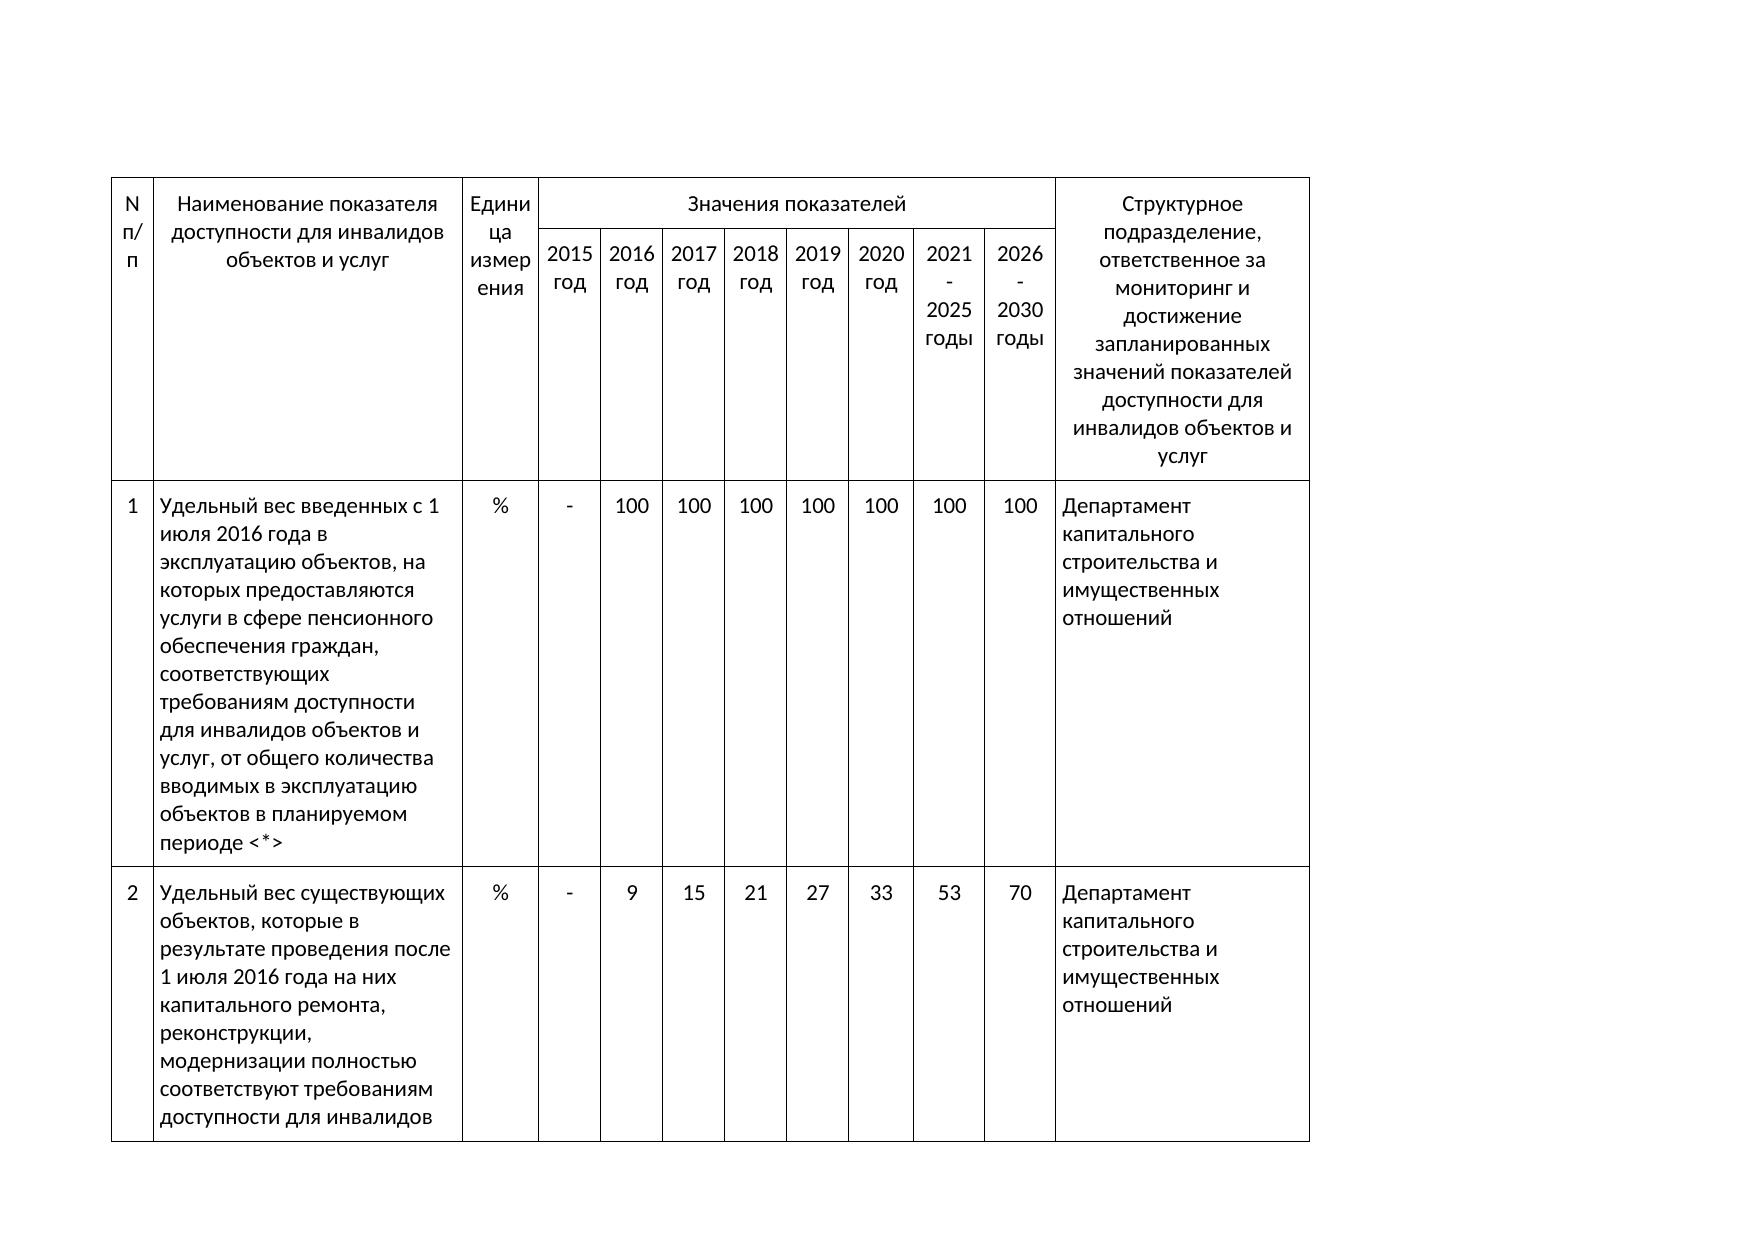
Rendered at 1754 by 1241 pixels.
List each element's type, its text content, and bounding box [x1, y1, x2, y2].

table_cell 100 [663, 481, 724, 866]
table_cell 2026 - 2030 годы [985, 229, 1055, 480]
table_cell 100 [725, 481, 786, 866]
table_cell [1056, 867, 1309, 1141]
table_header Наименование показателя доступности для инвалидов объектов и услуг [154, 178, 462, 480]
table_cell 27 [787, 867, 848, 1141]
table_cell - [539, 481, 600, 866]
table_cell 100 [787, 481, 848, 866]
table_cell 53 [914, 867, 984, 1141]
table_header N п/п [112, 178, 153, 480]
table_cell 2017 год [663, 229, 724, 480]
table_header Единица измерения [463, 178, 538, 480]
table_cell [154, 867, 462, 1141]
table_header Значения показателей [539, 178, 1055, 227]
table_cell 2018 год [725, 229, 786, 480]
table_header Структурное подразделение, ответственное за мониторинг и достижение запланированных значений показателей доступности для инвалидов объектов и услуг [1056, 178, 1309, 480]
table_cell 21 [725, 867, 786, 1141]
table_cell 2019 год [787, 229, 848, 480]
table_cell 70 [985, 867, 1055, 1141]
table_cell 33 [849, 867, 913, 1141]
table_cell 2021 - 2025 годы [914, 229, 984, 480]
table_cell - [539, 867, 600, 1141]
table_cell % [463, 867, 538, 1141]
table_cell Департамент капитального строительства и имущественных отношений [1056, 481, 1309, 866]
table_cell 100 [985, 481, 1055, 866]
table_cell 100 [849, 481, 913, 866]
table_cell % [463, 481, 538, 866]
table_cell 2016 год [601, 229, 662, 480]
table_cell Удельный вес введенных с 1 июля 2016 года в эксплуатацию объектов, на которых предоставляются услуги в сфере пенсионного обеспечения граждан, соответствующих требованиям доступности для инвалидов объектов и услуг, от общего количества вводимых в эксплуатацию объектов в планируемом периоде <*> [154, 481, 462, 866]
table_cell 1 [112, 481, 153, 866]
table_cell 9 [601, 867, 662, 1141]
table_cell 2 [112, 867, 153, 1141]
table_cell 15 [663, 867, 724, 1141]
table_cell 2015 год [539, 229, 600, 480]
table_cell 100 [601, 481, 662, 866]
table_cell 2020 год [849, 229, 913, 480]
table_cell 100 [914, 481, 984, 866]
